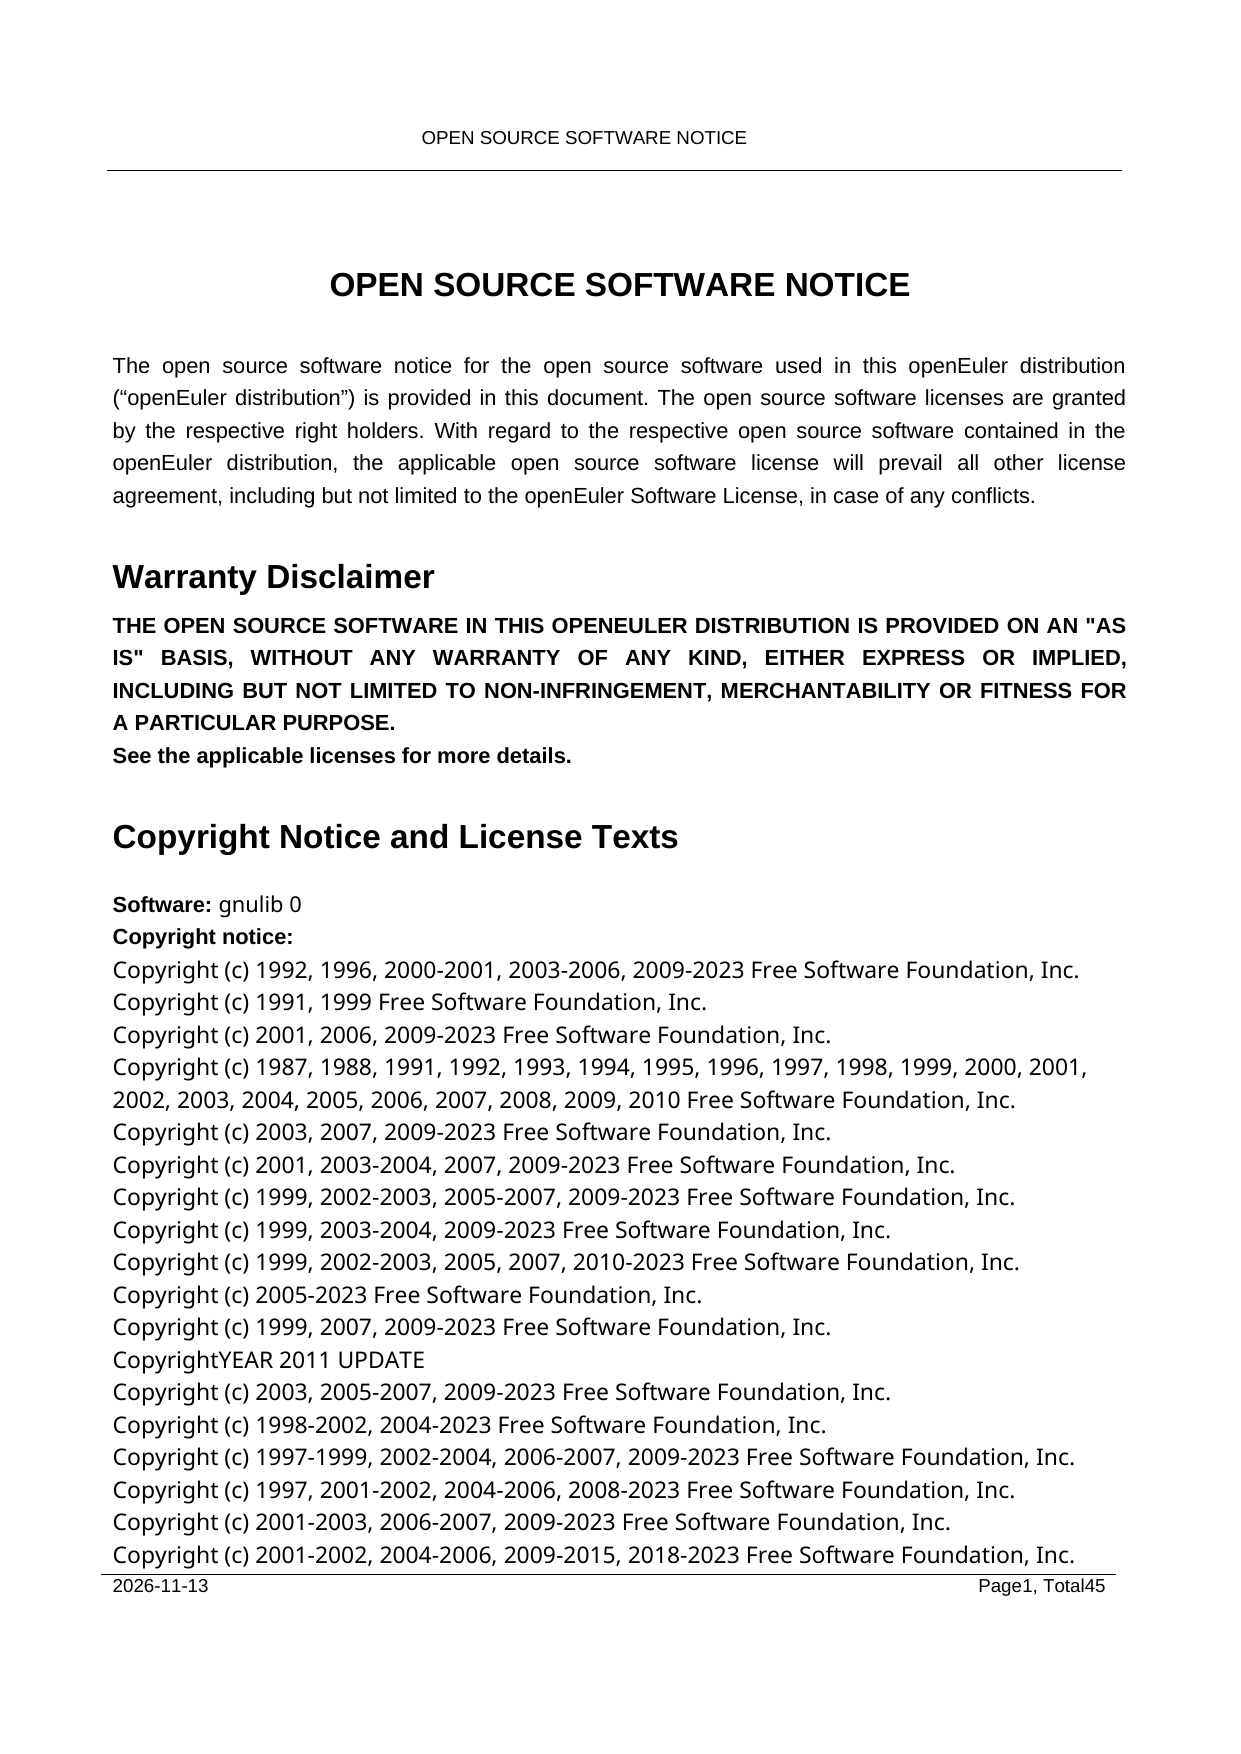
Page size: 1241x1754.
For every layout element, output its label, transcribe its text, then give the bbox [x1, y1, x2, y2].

text Copyright notice: [112, 921, 1128, 953]
text The open source software notice for the open source software used in this openEuler distribution (“openEuler distribution”) is provided in this document. The open source software licenses are granted by the respective right holders. With regard to the respective open source software contained in the openEuler distribution, the applicable open source software license will prevail all other license agreement, including but not limited to the openEuler Software License, in case of any conflicts. [112, 349, 1128, 511]
text Warranty Disclaimer [112, 544, 1128, 609]
text THE OPEN SOURCE SOFTWARE IN THIS OPENEULER DISTRIBUTION IS PROVIDED ON AN "AS IS" BASIS, WITHOUT ANY WARRANTY OF ANY KIND, EITHER EXPRESS OR IMPLIED, INCLUDING BUT NOT LIMITED TO NON-INFRINGEMENT, MERCHANTABILITY OR FITNESS FOR A PARTICULAR PURPOSE. See the applicable licenses for more details. [112, 609, 1128, 771]
text Software: gnulib 0 [112, 888, 1128, 921]
text Copyright Notice and License Texts [112, 804, 1128, 869]
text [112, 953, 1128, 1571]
text OPEN SOURCE SOFTWARE NOTICE [112, 251, 1128, 316]
